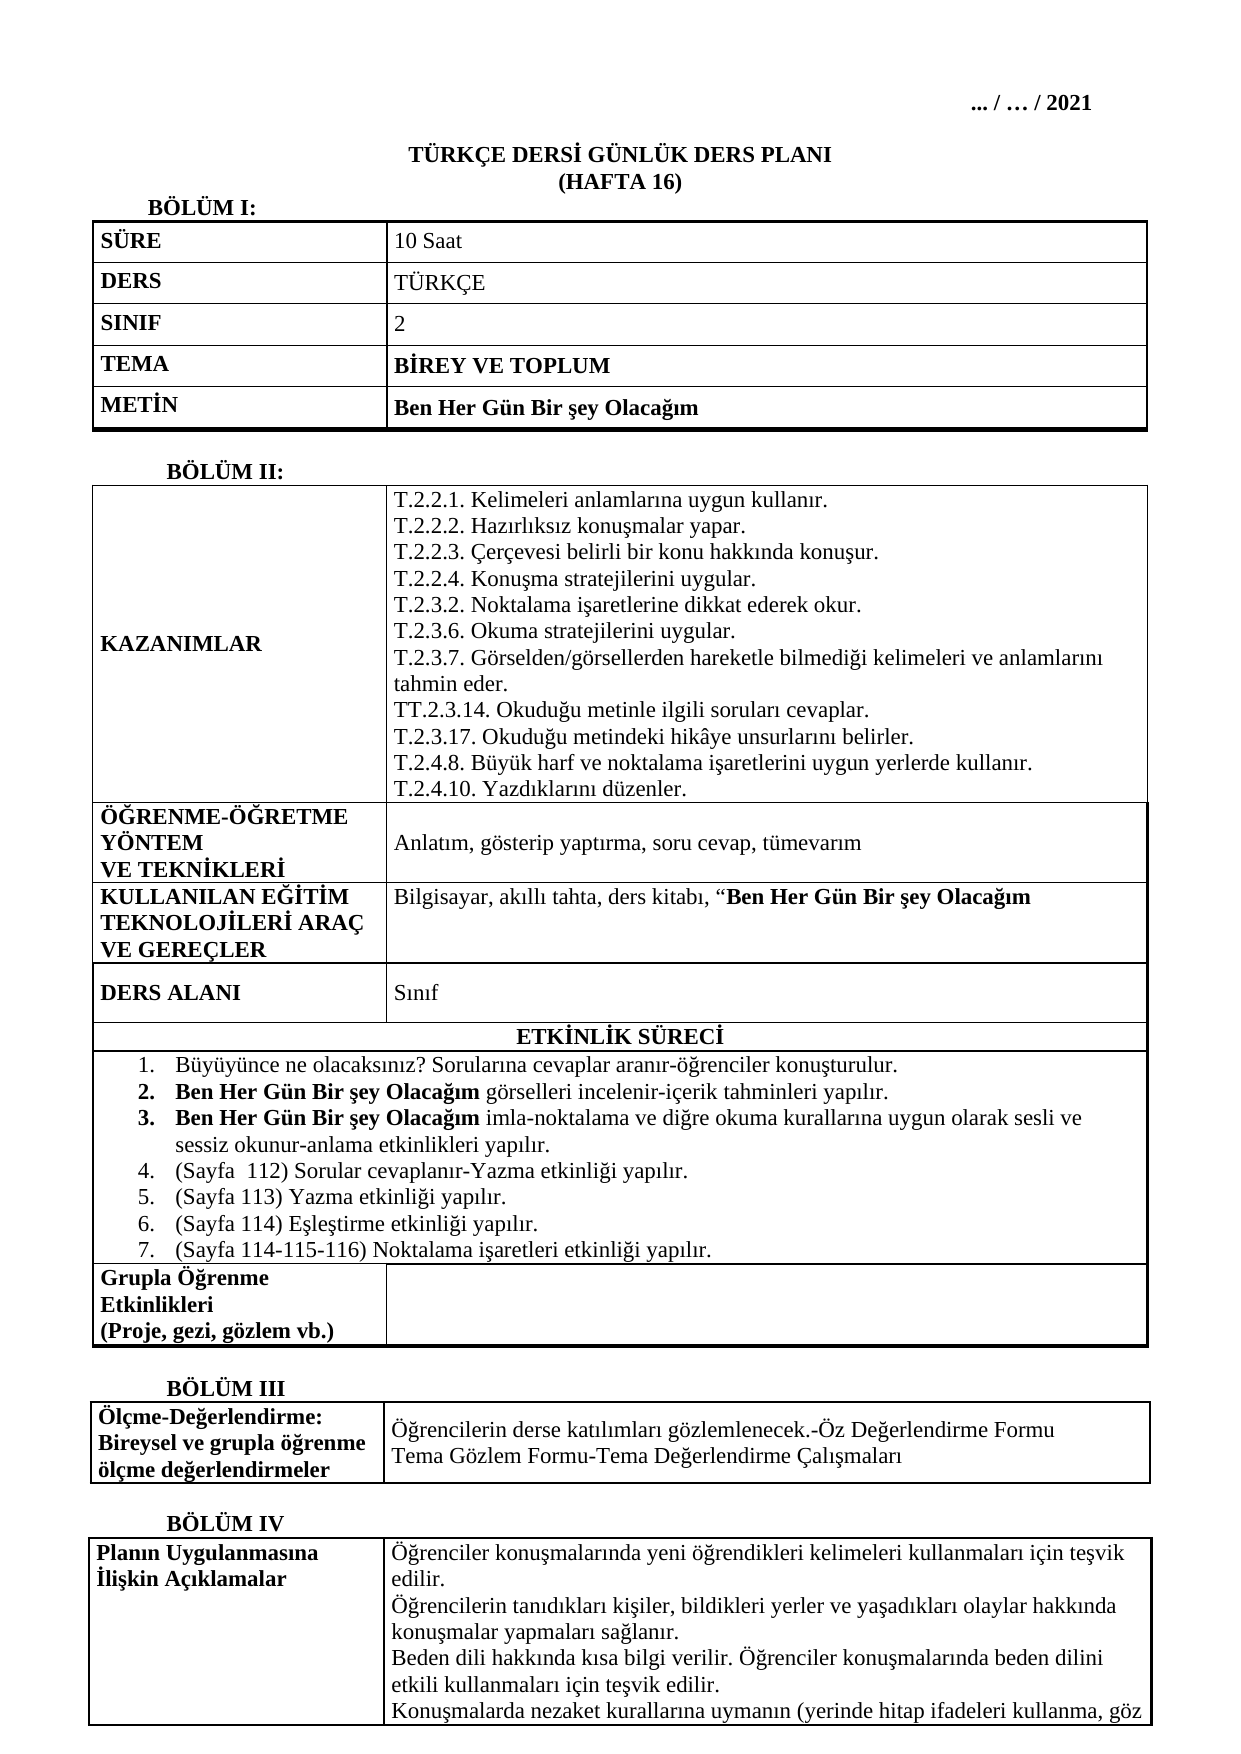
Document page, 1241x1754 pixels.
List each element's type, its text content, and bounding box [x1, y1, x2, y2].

text (HAFTA 16) [148, 168, 1092, 194]
table_cell TÜRKÇE [388, 263, 1146, 303]
text BÖLÜM II: [148, 458, 1092, 484]
table_header SÜRE [94, 223, 386, 262]
table_header Ölçme-Değerlendirme: Bireysel ve grupla öğrenme ölçme değerlendirmeler [92, 1403, 383, 1482]
table_cell BİREY VE TOPLUM [388, 346, 1146, 386]
table_cell Anlatım, gösterip yaptırma, soru cevap, tümevarım [387, 803, 1146, 882]
table_cell DERS [94, 263, 386, 303]
table_header 10 Saat [388, 223, 1146, 262]
subtitle BÖLÜM IV [148, 1511, 1092, 1537]
table_cell 2 [388, 304, 1146, 344]
table_cell [387, 1265, 1146, 1343]
table_cell SINIF [94, 304, 386, 344]
table_cell Ben Her Gün Bir şey Olacağım [388, 387, 1146, 427]
text TÜRKÇE DERSİ GÜNLÜK DERS PLANI [148, 141, 1092, 168]
table_cell Büyüyünce ne olacaksınız? Sorularına cevaplar aranır-öğrenciler konuşturulur. Ben Her Gün Bir şey Olacağım görselleri incelenir-içerik tahminleri yapılır. Ben Her Gün Bir şey Olacağım imla-noktalama ve diğre okuma kurallarına uygun olarak sesli ve sessiz okunur-anlama etkinlikleri yapılır. (Sayfa 112) Sorular cevaplanır-Yazma etkinliği yapılır. (Sayfa 113) Yazma etkinliği yapılır. (Sayfa 114) Eşleştirme etkinliği yapılır. (Sayfa 114-115-116) Noktalama işaretleri etkinliği yapılır. [94, 1052, 1146, 1262]
table_cell METİN [94, 387, 386, 427]
table_cell KULLANILAN EĞİTİM TEKNOLOJİLERİ ARAÇ VE GEREÇLER [93, 883, 386, 962]
table_cell ÖĞRENME-ÖĞRETME YÖNTEM VE TEKNİKLERİ [93, 803, 386, 882]
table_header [90, 1539, 383, 1723]
table_cell DERS ALANI [94, 964, 386, 1022]
text ... / … / 2021 [148, 89, 1092, 115]
table_cell Grupla Öğrenme Etkinlikleri (Proje, gezi, gözlem vb.) [94, 1264, 386, 1343]
table_cell Bilgisayar, akıllı tahta, ders kitabı, “Ben Her Gün Bir şey Olacağım [387, 883, 1146, 962]
table_cell ETKİNLİK SÜRECİ [94, 1023, 1146, 1049]
text BÖLÜM I: [148, 194, 1092, 220]
table_cell Sınıf [387, 964, 1146, 1022]
subtitle BÖLÜM III [148, 1374, 1092, 1401]
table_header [385, 1539, 1150, 1723]
table_header Öğrencilerin derse katılımları gözlemlenecek.-Öz Değerlendirme Formu Tema Gözlem Formu-Tema Değerlendirme Çalışmaları [385, 1403, 1149, 1482]
table_cell TEMA [94, 346, 386, 386]
table_header T.2.2.1. Kelimeleri anlamlarına uygun kullanır. T.2.2.2. Hazırlıksız konuşmalar yapar. T.2.2.3. Çerçevesi belirli bir konu hakkında konuşur. T.2.2.4. Konuşma stratejilerini uygular. T.2.3.2. Noktalama işaretlerine dikkat ederek okur. T.2.3.6. Okuma stratejilerini uygular. T.2.3.7. Görselden/görsellerden hareketle bilmediği kelimeleri ve anlamlarını tahmin eder. TT.2.3.14. Okuduğu metinle ilgili soruları cevaplar. T.2.3.17. Okuduğu metindeki hikâye unsurlarını belirler. T.2.4.8. Büyük harf ve noktalama işaretlerini uygun yerlerde kullanır. T.2.4.10. Yazdıklarını düzenler. [387, 486, 1147, 802]
table_header KAZANIMLAR [93, 486, 386, 802]
